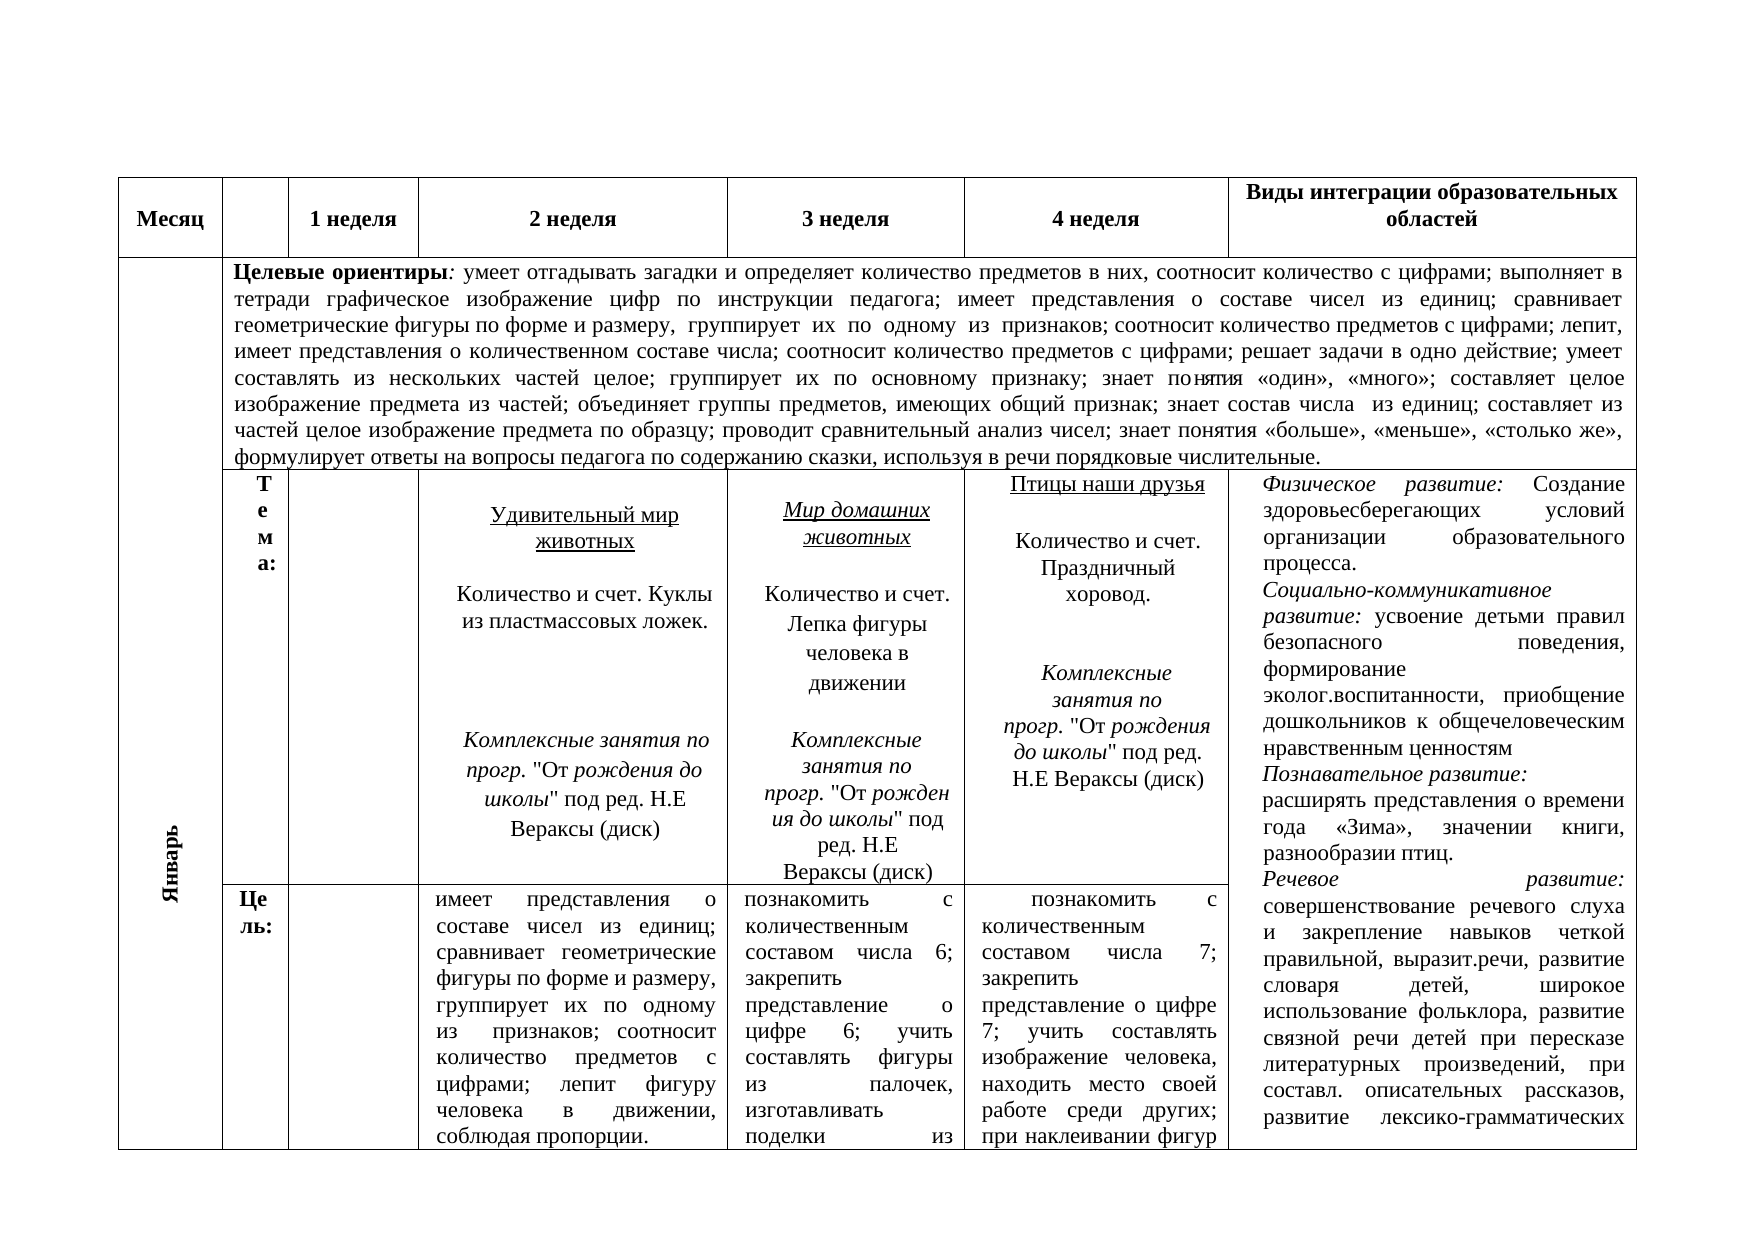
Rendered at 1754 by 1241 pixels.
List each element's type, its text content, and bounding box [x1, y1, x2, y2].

table_header Месяц [119, 178, 222, 257]
table_cell Целевые ориентиры: умеет отгадывать загадки и определяет количество предметов в них, соотносит количество с цифрами; выполняет в тетради графическое изображение цифр по инструкции педагога; имеет представления о составе чисел из единиц; сравнивает геометрические фигуры по форме и размеру, группирует их по одному из признаков; соотносит количество предметов с цифрами; лепит, имеет представления о количественном составе числа; соотносит количество предметов с цифрами; решает задачи в одно действие; умеет составлять из нескольких частей целое; группирует их по основному признаку; знает понятия «один», «много»; составляет целое изображение предмета из частей; объединяет группы предметов, имеющих общий признак; знает состав числа из единиц; составляет из частей целое изображение предмета по образцу; проводит сравнительный анализ чисел; знает понятия «больше», «меньше», «столько же», формулирует ответы на вопросы педагога по содержанию сказки, используя в речи порядковые числительные. [223, 258, 1636, 469]
table_cell Птицы наши друзья Количество и счет. Праздничный хоровод. Комплексные занятия по прогр. "От рождения до школы" под ред. Н.Е Вераксы (диск) [965, 470, 1228, 884]
table_cell [289, 885, 418, 1149]
table_header Виды интеграции образовательных областей [1229, 178, 1636, 257]
table_header 3 неделя [728, 178, 964, 257]
table_header 4 неделя [965, 178, 1228, 257]
table_cell Январь [119, 258, 222, 1149]
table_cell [965, 885, 1228, 1149]
table_cell Физическое развитие: Создание здоровьесберегающих условий организации образовательного процесса. Социально-коммуникативное развитие: усвоение детьми правил безопасного поведения, формирование эколог.воспитанности, приобщение дошкольников к общечеловеческим нравственным ценностям Познавательное развитие: расширять представления о времени года «Зима», значении книги, разнообразии птиц. Речевое развитие: совершенствование речевого слуха и закрепление навыков четкой правильной, выразит.речи, развитие словаря детей, широкое использование фольклора, развитие связной речи детей при пересказе литературных произведений, при составл. описательных рассказов, развитие лексико-грамматических категорий Художественно-эстетическое развитие: Овладение навыками нетрадиционных способов рисования, формирование элементарных приемов взаимодействия с гуашью, развитие активного восприятия музыки посредством музыкально фольклора, приобщение дошкольников к художественной литературе через ежедневное чтение художественных произведений. [1229, 470, 1636, 1149]
table_cell Удивительный мир животных Количество и счет. Куклы из пластмассовых ложек. Комплексные занятия по прогр. "От рождения до школы" под ред. Н.Е Вераксы (диск) [419, 470, 727, 884]
table_cell Мир домашних животных Количество и счет. Лепка фигуры человека в движении Комплексные занятия по прогр. "От рождения до школы" под ред. Н.Е Вераксы (диск) [728, 470, 964, 884]
table_header [223, 178, 288, 257]
table_cell [289, 470, 418, 884]
table_header 2 неделя [419, 178, 727, 257]
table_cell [419, 885, 727, 1149]
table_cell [728, 885, 964, 1149]
table_cell Тема: [223, 470, 288, 884]
table_header 1 неделя [289, 178, 418, 257]
table_cell Цель: [223, 885, 288, 1149]
